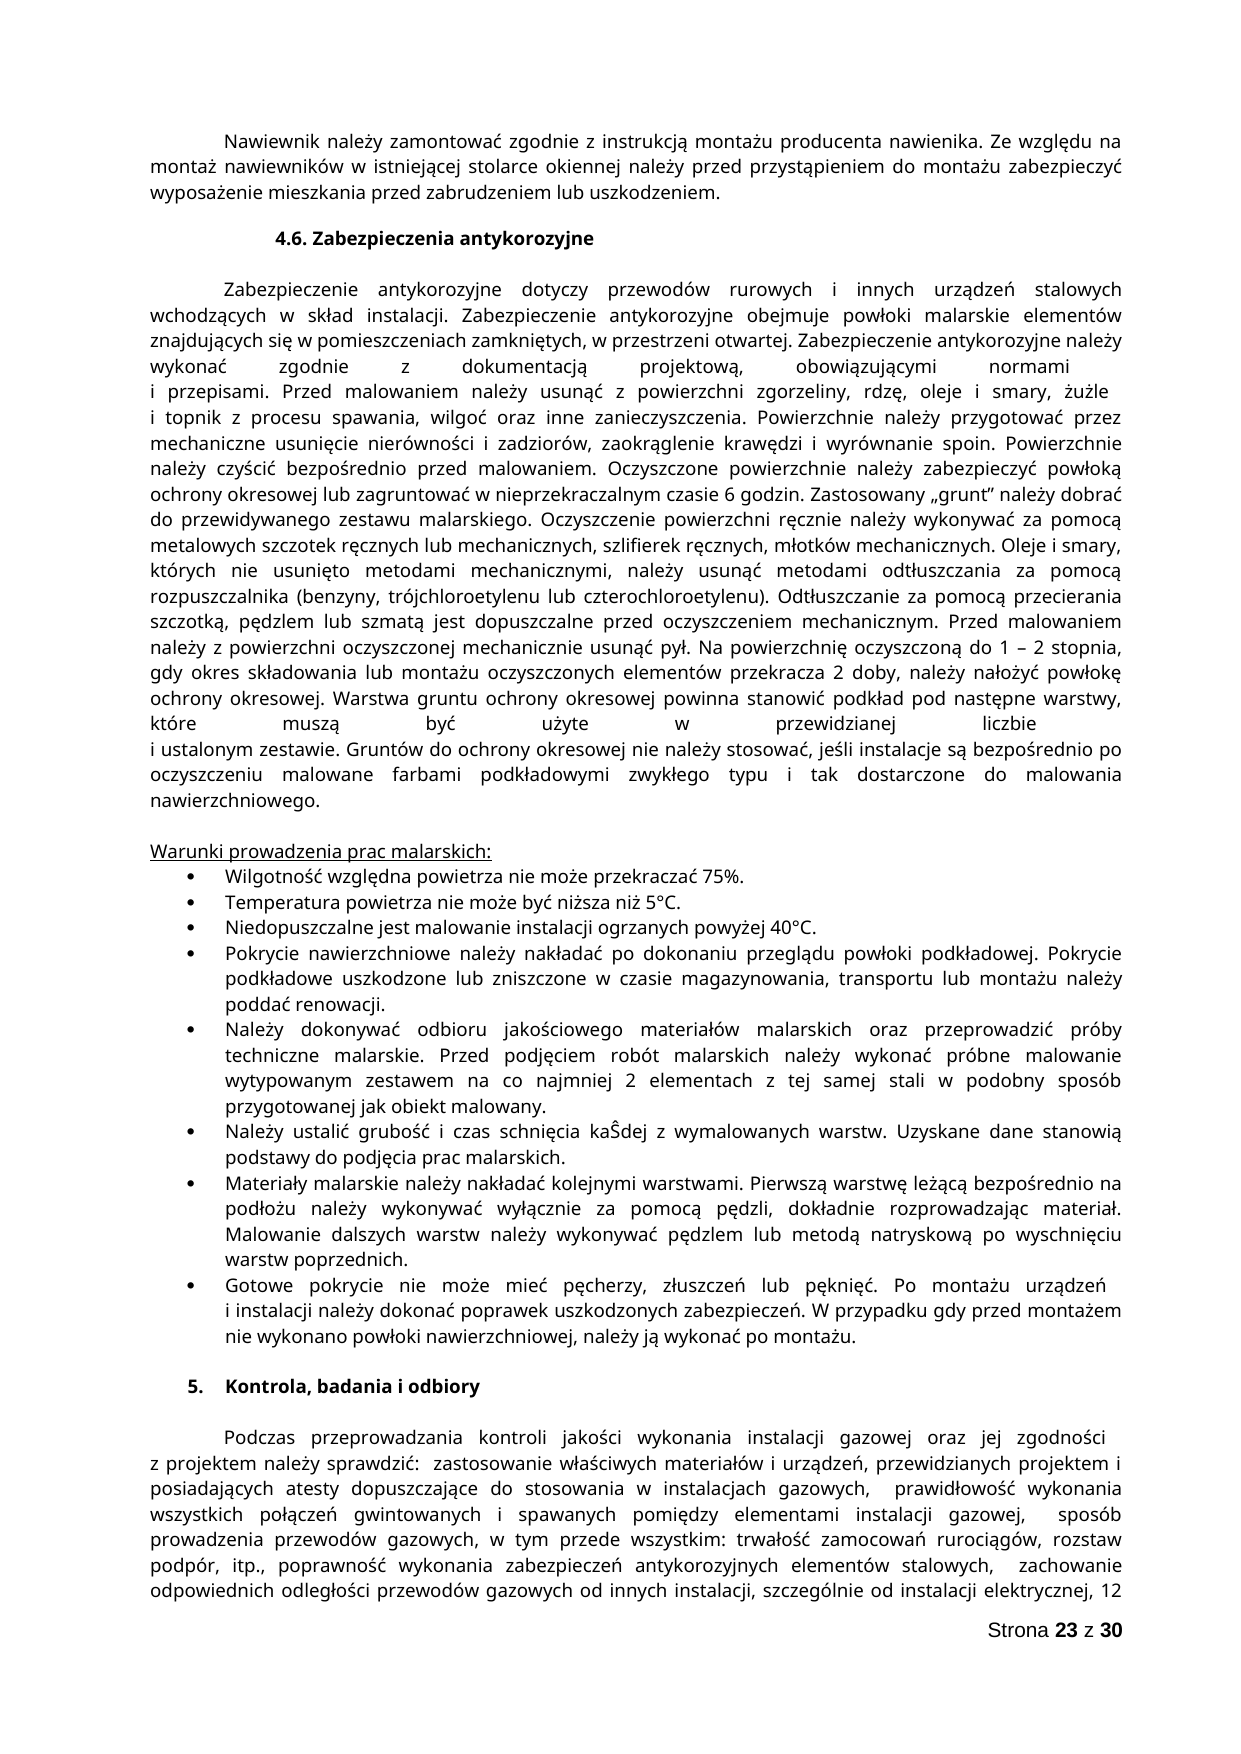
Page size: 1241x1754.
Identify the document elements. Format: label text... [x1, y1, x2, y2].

list Pokrycie nawierzchniowe należy nakładać po dokonaniu przeglądu powłoki podkładowej. Pokrycie podkładowe uszkodzone lub zniszczone w czasie magazynowania, transportu lub montażu należy poddać renowacji. [187, 940, 1123, 1017]
list Gotowe pokrycie nie może mieć pęcherzy, złuszczeń lub pęknięć. Po montażu urządzeń i instalacji należy dokonać poprawek uszkodzonych zabezpieczeń. W przypadku gdy przed montażem nie wykonano powłoki nawierzchniowej, należy ją wykonać po montażu. [187, 1272, 1123, 1348]
text Zabezpieczenia antykorozyjne [275, 226, 1123, 251]
list Niedopuszczalne jest malowanie instalacji ogrzanych powyżej 40°C. [187, 915, 1123, 940]
list Materiały malarskie należy nakładać kolejnymi warstwami. Pierwszą warstwę leżącą bezpośrednio na podłożu należy wykonywać wyłącznie za pomocą pędzli, dokładnie rozprowadzając materiał. Malowanie dalszych warstw należy wykonywać pędzlem lub metodą natryskową po wyschnięciu warstw poprzednich. [187, 1170, 1123, 1272]
list Należy dokonywać odbioru jakościowego materiałów malarskich oraz przeprowadzić próby techniczne malarskie. Przed podjęciem robót malarskich należy wykonać próbne malowanie wytypowanym zestawem na co najmniej 2 elementach z tej samej stali w podobny sposób przygotowanej jak obiekt malowany. [187, 1017, 1123, 1119]
text Zabezpieczenie antykorozyjne dotyczy przewodów rurowych i innych urządzeń stalowych wchodzących w skład instalacji. Zabezpieczenie antykorozyjne obejmuje powłoki malarskie elementów znajdujących się w pomieszczeniach zamkniętych, w przestrzeni otwartej. Zabezpieczenie antykorozyjne należy wykonać zgodnie z dokumentacją projektową, obowiązującymi normami i przepisami. Przed malowaniem należy usunąć z powierzchni zgorzeliny, rdzę, oleje i smary, żużle i topnik z procesu spawania, wilgoć oraz inne zanieczyszczenia. Powierzchnie należy przygotować przez mechaniczne usunięcie nierówności i zadziorów, zaokrąglenie krawędzi i wyrównanie spoin. Powierzchnie należy czyścić bezpośrednio przed malowaniem. Oczyszczone powierzchnie należy zabezpieczyć powłoką ochrony okresowej lub zagruntować w nieprzekraczalnym czasie 6 godzin. Zastosowany „grunt” należy dobrać do przewidywanego zestawu malarskiego. Oczyszczenie powierzchni ręcznie należy wykonywać za pomocą metalowych szczotek ręcznych lub mechanicznych, szlifierek ręcznych, młotków mechanicznych. Oleje i smary, których nie usunięto metodami mechanicznymi, należy usunąć metodami odtłuszczania za pomocą rozpuszczalnika (benzyny, trójchloroetylenu lub czterochloroetylenu). Odtłuszczanie za pomocą przecierania szczotką, pędzlem lub szmatą jest dopuszczalne przed oczyszczeniem mechanicznym. Przed malowaniem należy z powierzchni oczyszczonej mechanicznie usunąć pył. Na powierzchnię oczyszczoną do 1 – 2 stopnia, gdy okres składowania lub montażu oczyszczonych elementów przekracza 2 doby, należy nałożyć powłokę ochrony okresowej. Warstwa gruntu ochrony okresowej powinna stanowić podkład pod następne warstwy, które muszą być użyte w przewidzianej liczbie i ustalonym zestawie. Gruntów do ochrony okresowej nie należy stosować, jeśli instalacje są bezpośrednio po oczyszczeniu malowane farbami podkładowymi zwykłego typu i tak dostarczone do malowania nawierzchniowego. [150, 277, 1123, 813]
text Nawiewnik należy zamontować zgodnie z instrukcją montażu producenta nawienika. Ze względu na montaż nawiewników w istniejącej stolarce okiennej należy przed przystąpieniem do montażu zabezpieczyć wyposażenie mieszkania przed zabrudzeniem lub uszkodzeniem. [150, 128, 1123, 205]
list Temperatura powietrza nie może być niższa niż 5°C. [187, 889, 1123, 915]
list Wilgotność względna powietrza nie może przekraczać 75%. [187, 864, 1123, 889]
text Kontrola, badania i odbiory [187, 1373, 1123, 1399]
text Warunki prowadzenia prac malarskich: [150, 838, 1123, 864]
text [150, 1424, 1123, 1603]
list Należy ustalić grubość i czas schnięcia kaŜdej z wymalowanych warstw. Uzyskane dane stanowią podstawy do podjęcia prac malarskich. [187, 1119, 1123, 1170]
